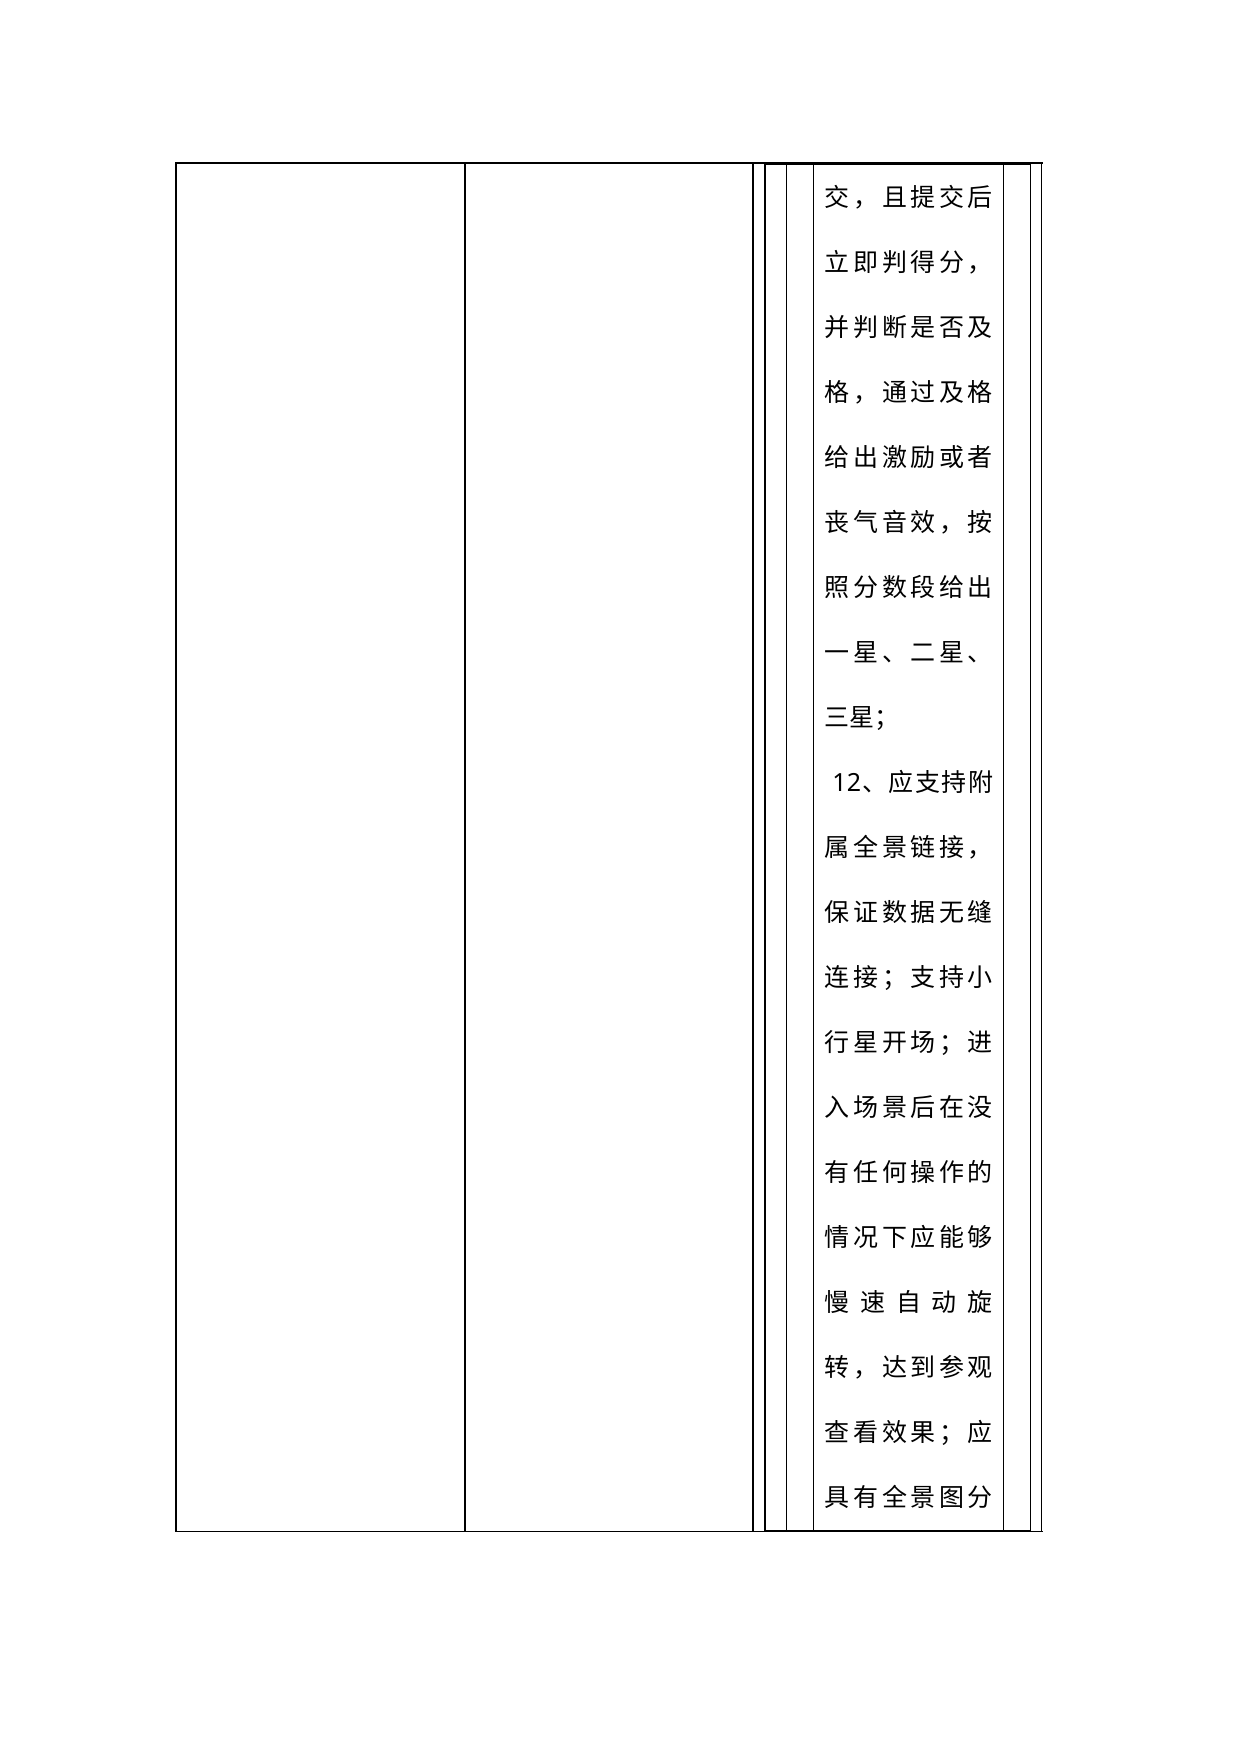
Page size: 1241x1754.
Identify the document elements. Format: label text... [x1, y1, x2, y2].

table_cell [754, 164, 764, 1531]
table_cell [766, 165, 786, 1530]
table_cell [787, 165, 813, 1530]
table_cell [466, 164, 752, 1531]
table_cell 1 [177, 164, 464, 1531]
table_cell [814, 165, 1003, 1530]
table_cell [1004, 165, 1030, 1530]
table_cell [1031, 164, 1041, 1531]
